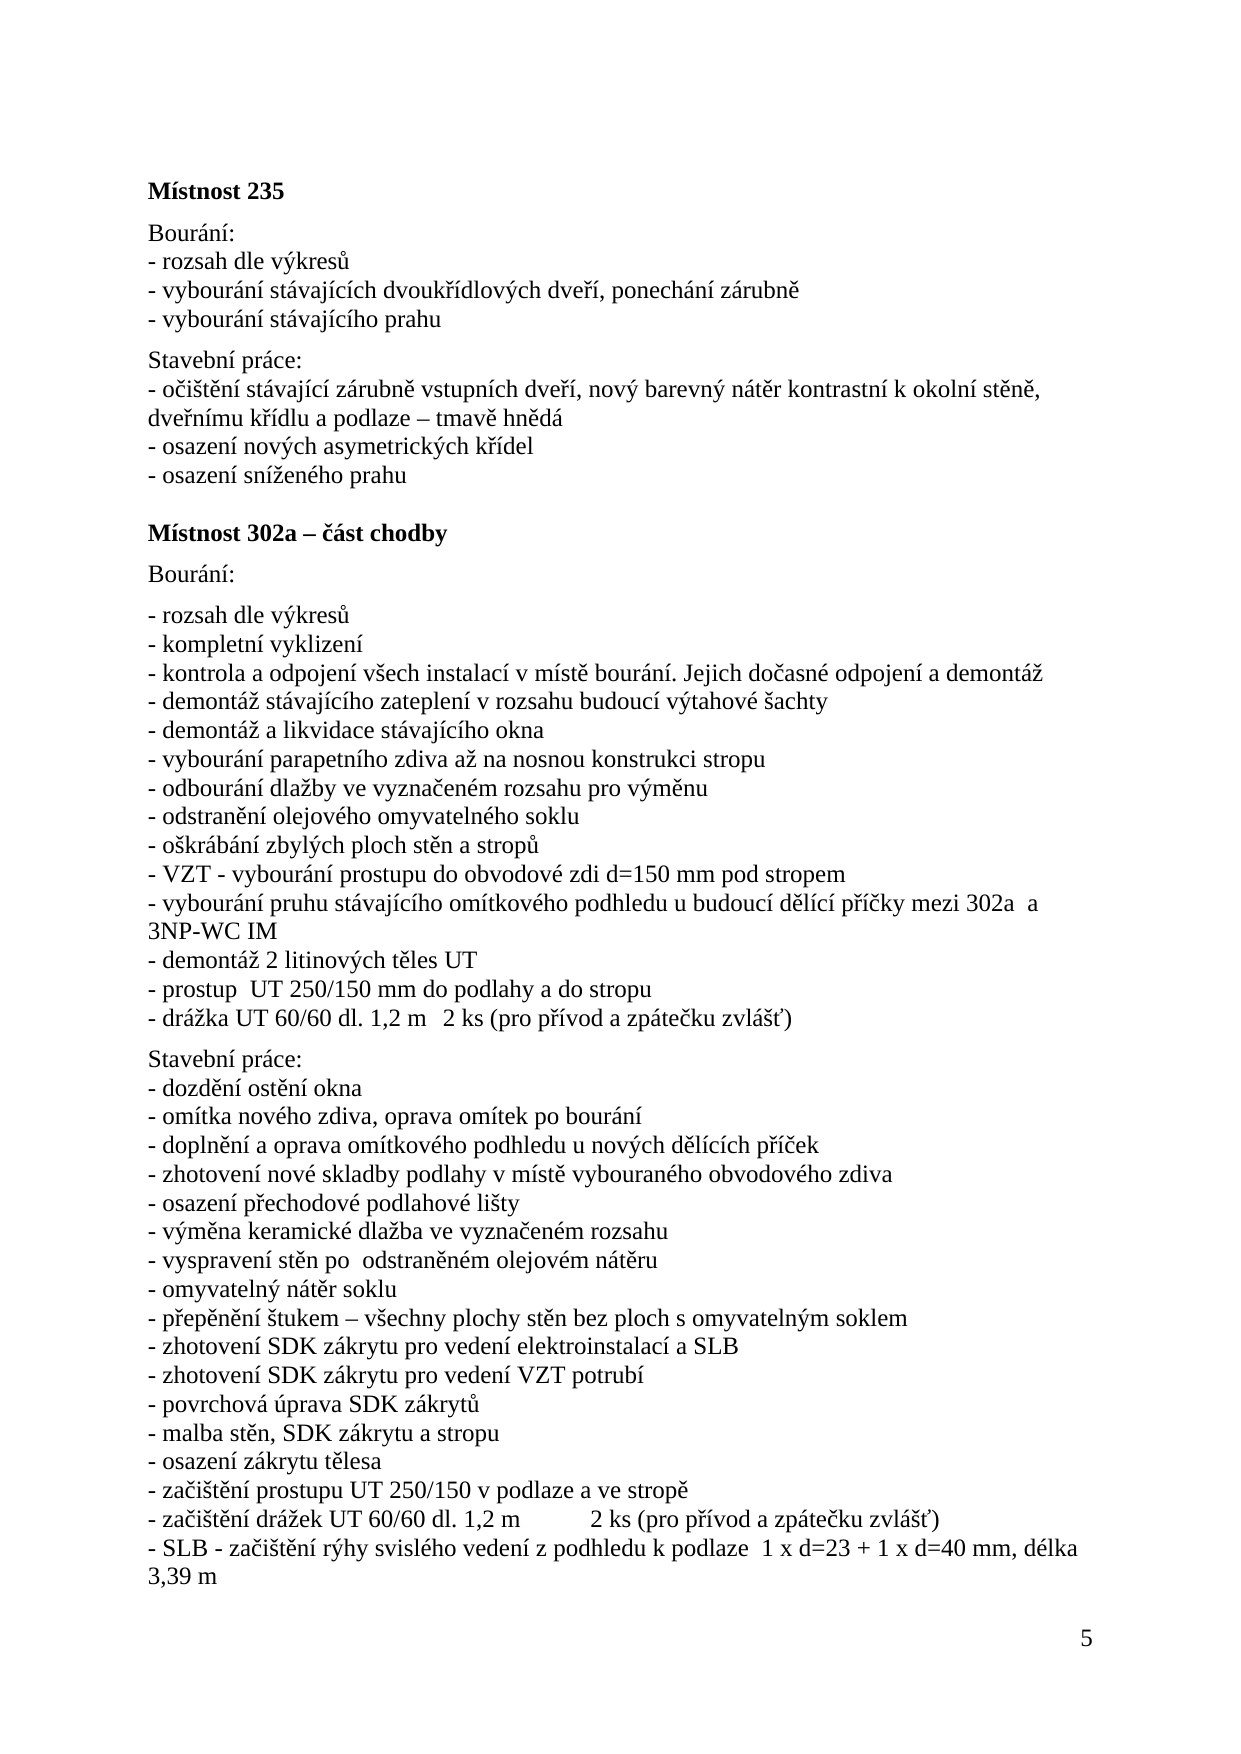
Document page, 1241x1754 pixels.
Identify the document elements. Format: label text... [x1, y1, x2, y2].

text - demontáž stávajícího zateplení v rozsahu budoucí výtahové šachty [148, 686, 1093, 715]
text - vyspravení stěn po odstraněném olejovém nátěru [148, 1245, 1093, 1274]
text - dozdění ostění okna [148, 1073, 1093, 1101]
text - rozsah dle výkresů [148, 600, 1093, 629]
text Místnost 302a – část chodby [148, 518, 1093, 546]
text - omítka nového zdiva, oprava omítek po bourání [148, 1101, 1093, 1130]
text - osazení zákrytu tělesa [148, 1446, 1093, 1475]
text - omyvatelný nátěr soklu [148, 1274, 1093, 1303]
text - vybourání parapetního zdiva až na nosnou konstrukci stropu [148, 744, 1093, 773]
text Bourání: [148, 218, 1093, 246]
text - přepěnění štukem – všechny plochy stěn bez ploch s omyvatelným soklem [148, 1303, 1093, 1331]
text Bourání: [148, 559, 1093, 588]
text Stavební práce: [148, 1044, 1093, 1073]
text - zhotovení SDK zákrytu pro vedení elektroinstalací a SLB [148, 1331, 1093, 1360]
text - rozsah dle výkresů [148, 246, 1093, 275]
text - začištění prostupu UT 250/150 v podlaze a ve stropě [148, 1475, 1093, 1504]
text - kompletní vyklizení [148, 629, 1093, 658]
text - demontáž a likvidace stávajícího okna [148, 715, 1093, 744]
text - očištění stávající zárubně vstupních dveří, nový barevný nátěr kontrastní k okolní stěně, dveřnímu křídlu a podlaze – tmavě hnědá [148, 374, 1093, 431]
text - malba stěn, SDK zákrytu a stropu [148, 1418, 1093, 1446]
text Místnost 235 [148, 176, 1093, 205]
text - doplnění a oprava omítkového podhledu u nových dělících příček [148, 1130, 1093, 1159]
text - začištění drážek UT 60/60 dl. 1,2 m 2 ks (pro přívod a zpátečku zvlášť) [148, 1504, 1093, 1533]
text - kontrola a odpojení všech instalací v místě bourání. Jejich dočasné odpojení a demontáž [148, 658, 1093, 686]
text - osazení sníženého prahu [148, 460, 1093, 489]
text - výměna keramické dlažba ve vyznačeném rozsahu [148, 1216, 1093, 1245]
text - VZT - vybourání prostupu do obvodové zdi d=150 mm pod stropem [148, 859, 1093, 888]
text - SLB - začištění rýhy svislého vedení z podhledu k podlaze 1 x d=23 + 1 x d=40 mm, délka 3,39 m [148, 1533, 1093, 1590]
text - vybourání stávajícího prahu [148, 304, 1093, 333]
text Stavební práce: [148, 345, 1093, 374]
text - zhotovení nové skladby podlahy v místě vybouraného obvodového zdiva [148, 1159, 1093, 1188]
text - osazení přechodové podlahové lišty [148, 1188, 1093, 1216]
text - vybourání stávajících dvoukřídlových dveří, ponechání zárubně [148, 275, 1093, 304]
text - povrchová úprava SDK zákrytů [148, 1389, 1093, 1418]
text - odbourání dlažby ve vyznačeném rozsahu pro výměnu [148, 773, 1093, 801]
text - prostup UT 250/150 mm do podlahy a do stropu [148, 974, 1093, 1003]
text - osazení nových asymetrických křídel [148, 431, 1093, 460]
text - drážka UT 60/60 dl. 1,2 m 2 ks (pro přívod a zpátečku zvlášť) [148, 1003, 1093, 1031]
text - zhotovení SDK zákrytu pro vedení VZT potrubí [148, 1360, 1093, 1389]
text - demontáž 2 litinových těles UT [148, 945, 1093, 974]
text - odstranění olejového omyvatelného soklu [148, 801, 1093, 830]
text - oškrábání zbylých ploch stěn a stropů [148, 830, 1093, 859]
text - vybourání pruhu stávajícího omítkového podhledu u budoucí dělící příčky mezi 302a a 3NP-WC IM [148, 888, 1093, 945]
